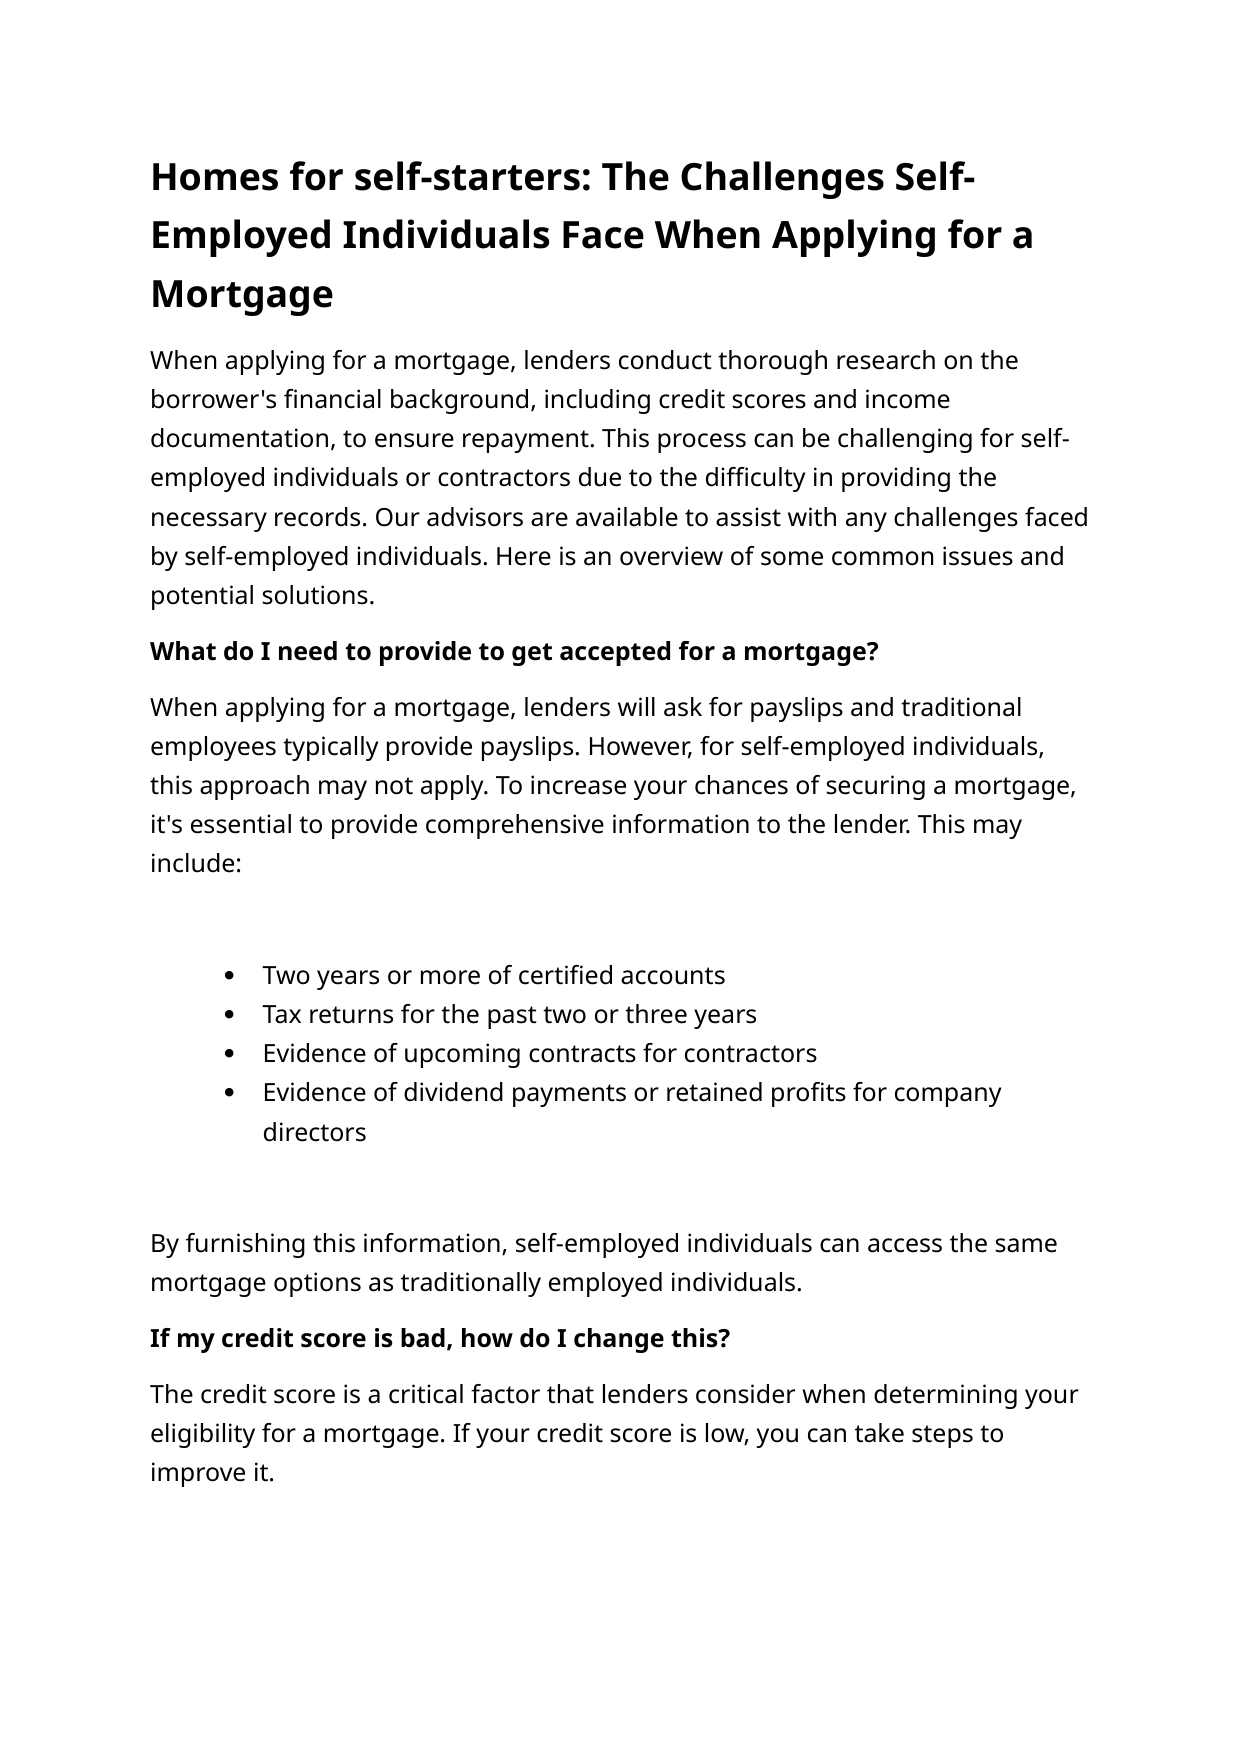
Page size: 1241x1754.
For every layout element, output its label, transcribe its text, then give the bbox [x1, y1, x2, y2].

list Evidence of upcoming contracts for contractors [225, 1036, 1090, 1070]
text What do I need to provide to get accepted for a mortgage? [150, 633, 1090, 667]
text If my credit score is bad, how do I change this? [150, 1321, 1090, 1355]
text By furnishing this information, self-employed individuals can access the same mortgage options as traditionally employed individuals. [150, 1226, 1090, 1299]
text When applying for a mortgage, lenders will ask for payslips and traditional employees typically provide payslips. However, for self-employed individuals, this approach may not apply. To increase your chances of securing a mortgage, it's essential to provide comprehensive information to the lender. This may include: [150, 689, 1090, 880]
text Homes for self-starters: The Challenges Self-Employed Individuals Face When Applying for a Mortgage [150, 150, 1090, 318]
text The credit score is a critical factor that lenders consider when determining your eligibility for a mortgage. If your credit score is low, you can take steps to improve it. [150, 1377, 1090, 1489]
text When applying for a mortgage, lenders conduct thorough research on the borrower's financial background, including credit scores and income documentation, to ensure repayment. This process can be challenging for self-employed individuals or contractors due to the difficulty in providing the necessary records. Our advisors are available to assist with any challenges faced by self-employed individuals. Here is an overview of some common issues and potential solutions. [150, 343, 1090, 612]
list Evidence of dividend payments or retained profits for company directors [225, 1075, 1090, 1148]
list Two years or more of certified accounts [225, 958, 1090, 992]
list Tax returns for the past two or three years [225, 997, 1090, 1031]
